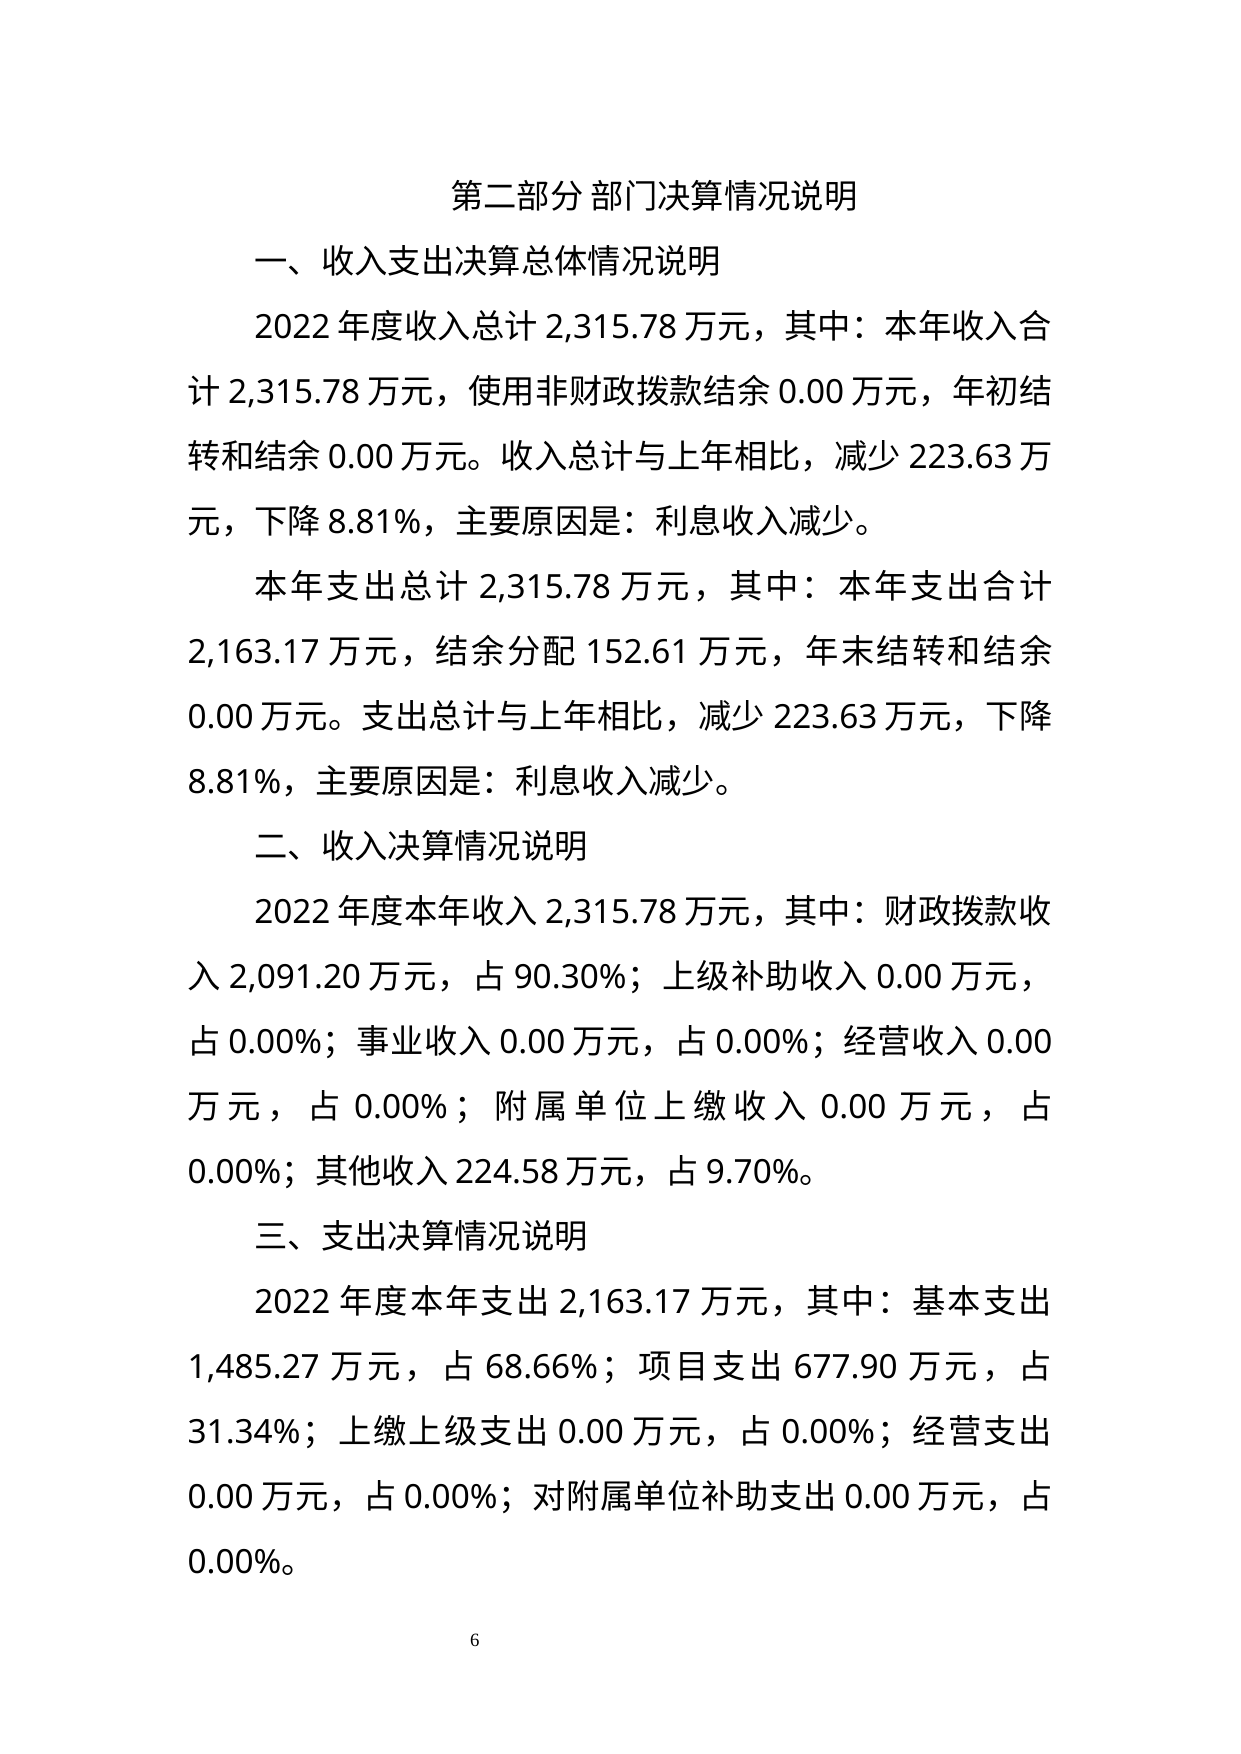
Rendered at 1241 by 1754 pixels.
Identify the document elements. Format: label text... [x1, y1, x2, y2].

text 三、支出决算情况说明 [187, 1202, 1053, 1267]
text 第二部分 部门决算情况说明 [187, 162, 1053, 227]
text 二、收入决算情况说明 [187, 812, 1053, 877]
text 2022年度本年收入2,315.78万元，其中：财政拨款收入2,091.20万元，占90.30%；上级补助收入0.00万元，占0.00%；事业收入0.00万元，占0.00%；经营收入0.00万元，占0.00%；附属单位上缴收入0.00万元，占0.00%；其他收入224.58万元，占9.70%。 [187, 877, 1053, 1202]
text 2022年度收入总计2,315.78万元，其中：本年收入合计2,315.78万元，使用非财政拨款结余0.00万元，年初结转和结余0.00万元。收入总计与上年相比，减少223.63万元，下降8.81%，主要原因是：利息收入减少。 [187, 292, 1053, 552]
text 本年支出总计2,315.78万元，其中：本年支出合计2,163.17万元，结余分配152.61万元，年末结转和结余0.00万元。支出总计与上年相比，减少223.63万元，下降8.81%，主要原因是：利息收入减少。 [187, 552, 1053, 812]
text 2022年度本年支出2,163.17万元，其中：基本支出1,485.27万元，占68.66%；项目支出677.90万元，占31.34%；上缴上级支出0.00万元，占0.00%；经营支出0.00万元，占0.00%；对附属单位补助支出0.00万元，占0.00%。 [187, 1267, 1053, 1592]
text 一、收入支出决算总体情况说明 [187, 227, 1053, 292]
